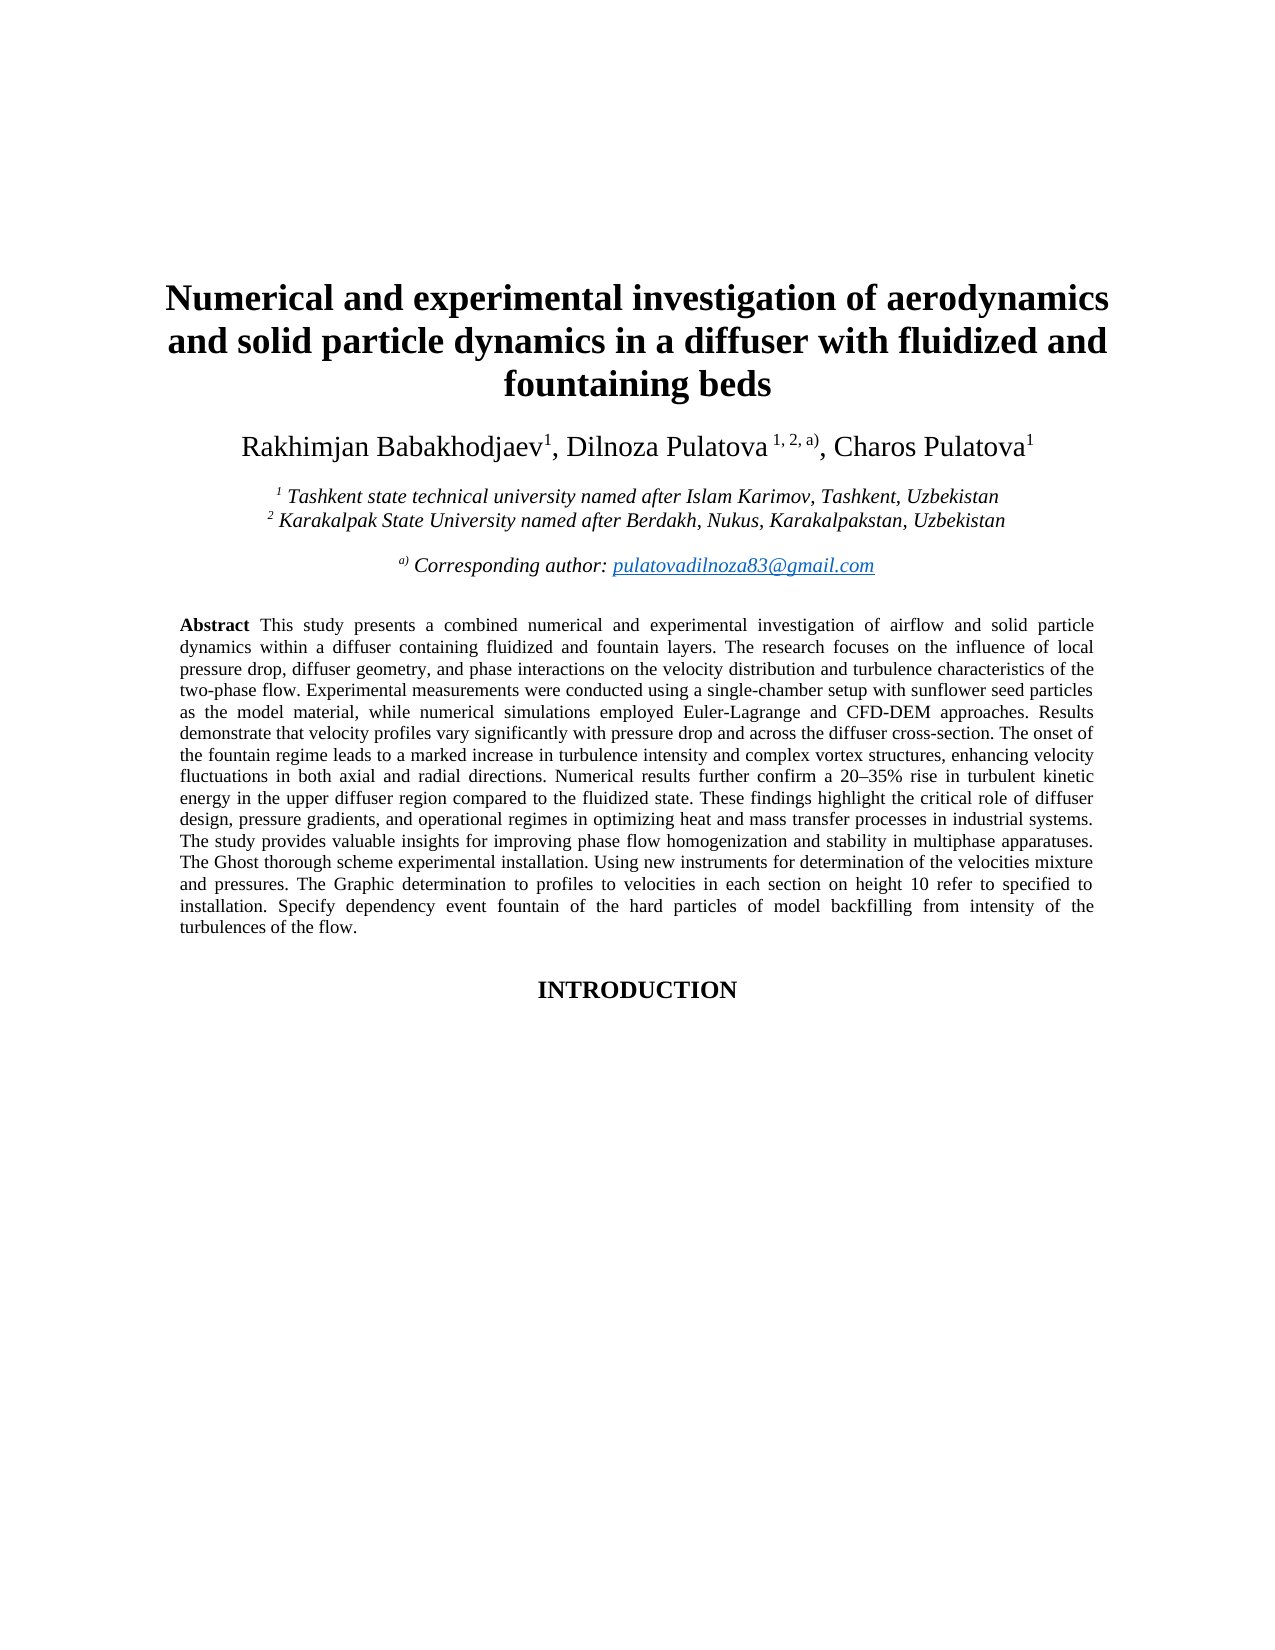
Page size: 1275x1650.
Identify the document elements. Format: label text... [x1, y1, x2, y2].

text Numerical and experimental investigation of aerodynamics and solid particle dynamics in a diffuser with fluidized and fountaining beds [150, 275, 1125, 404]
text 1 Tashkent state technical university named after Islam Karimov, Tashkent, Uzbekistan [150, 484, 1125, 508]
text INTRODUCTION [179, 975, 1095, 1004]
text 2 Karakalpak State University named after Berdakh, Nukus, Karakalpakstan, Uzbekistan [150, 508, 1125, 532]
text Rakhimjan Babakhodjaev1, Dilnoza Pulatova 1, 2, a), Charos Pulatova1 [150, 429, 1125, 463]
text a) Corresponding author: pulatovadilnoza83@gmail.com [150, 553, 1125, 577]
text Abstract This study presents a combined numerical and experimental investigation of airflow and solid particle dynamics within a diffuser containing fluidized and fountain layers. The research focuses on the influence of local pressure drop, diffuser geometry, and phase interactions on the velocity distribution and turbulence characteristics of the two-phase flow. Experimental measurements were conducted using a single-chamber setup with sunflower seed particles as the model material, while numerical simulations employed Euler-Lagrange and CFD-DEM approaches. Results demonstrate that velocity profiles vary significantly with pressure drop and across the diffuser cross-section. The onset of the fountain regime leads to a marked increase in turbulence intensity and complex vortex structures, enhancing velocity fluctuations in both axial and radial directions. Numerical results further confirm a 20–35% rise in turbulent kinetic energy in the upper diffuser region compared to the fluidized state. These findings highlight the critical role of diffuser design, pressure gradients, and operational regimes in optimizing heat and mass transfer processes in industrial systems. The study provides valuable insights for improving phase flow homogenization and stability in multiphase apparatuses. The Ghost thorough scheme experimental installation. Using new instruments for determination of the velocities mixture and pressures. The Graphic determination to profiles to velocities in each section on height 10 refer to specified to installation. Specify dependency event fountain of the hard particles of model backfilling from intensity of the turbulences of the flow. [179, 614, 1095, 938]
